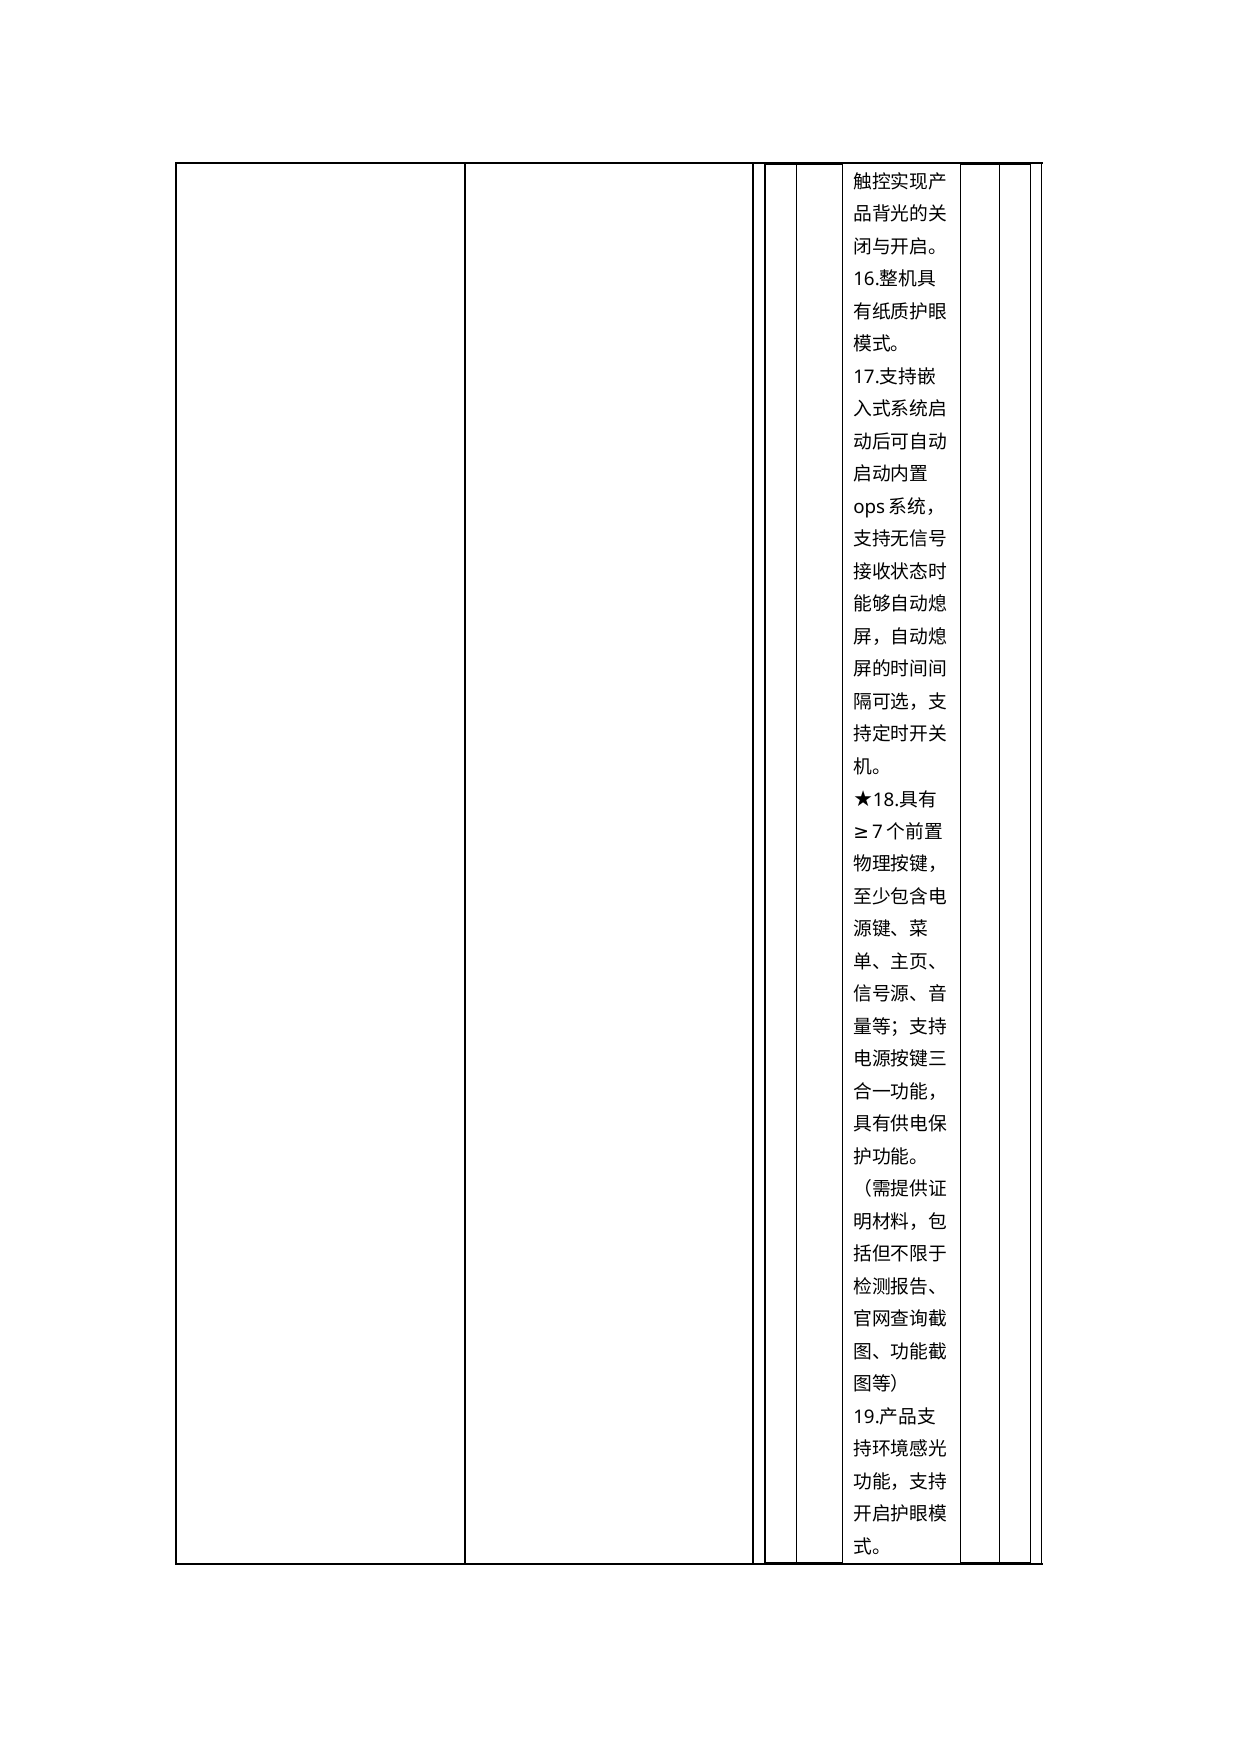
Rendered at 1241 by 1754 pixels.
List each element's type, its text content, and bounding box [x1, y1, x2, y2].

table_cell [754, 164, 764, 1563]
table_cell [961, 165, 999, 1562]
table_cell [466, 164, 752, 1563]
table_cell [797, 165, 842, 1562]
table_cell [1000, 165, 1030, 1562]
table_cell [843, 164, 960, 1563]
table_cell [1031, 164, 1041, 1563]
table_cell [766, 165, 796, 1562]
table_cell 1 [177, 164, 464, 1563]
